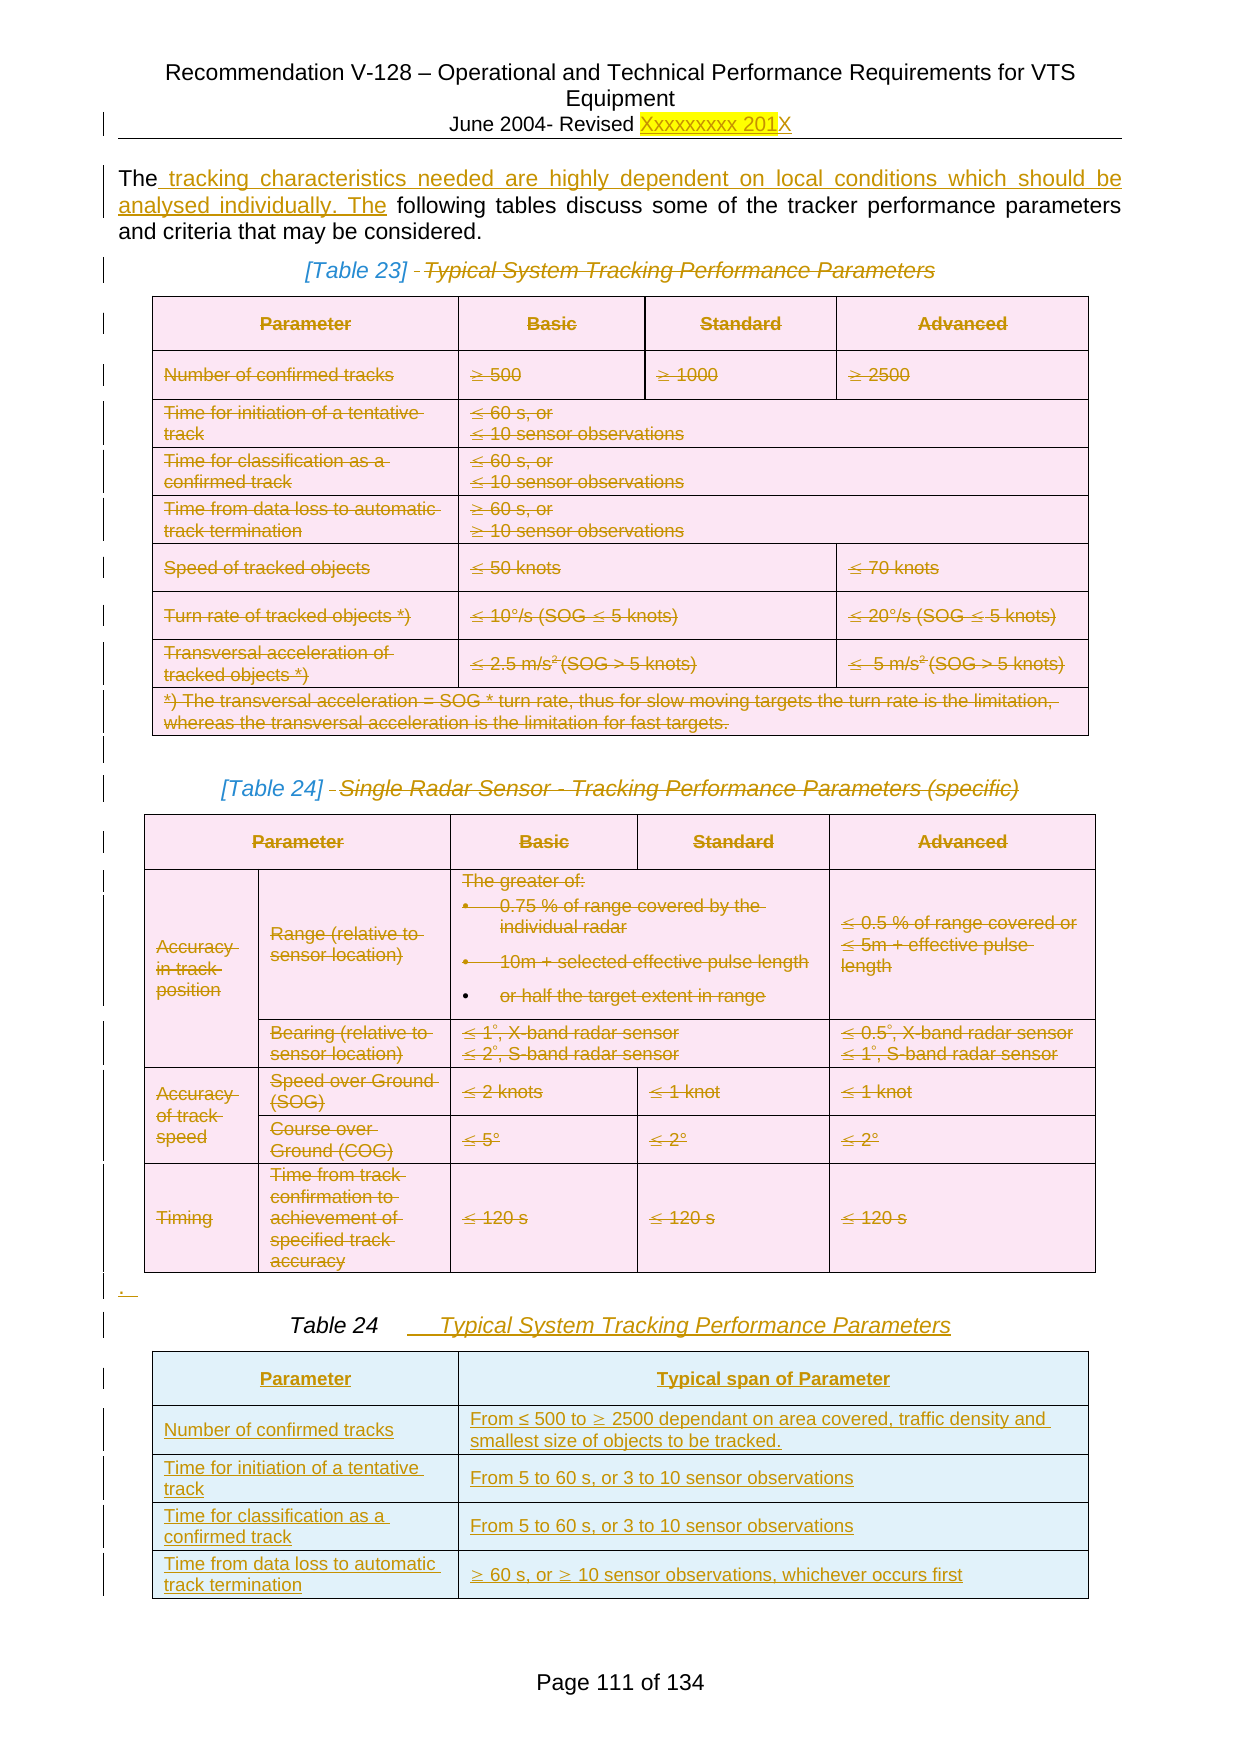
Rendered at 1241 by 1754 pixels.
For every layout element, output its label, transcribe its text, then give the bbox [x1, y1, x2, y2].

text The following tables discuss some of the tracker performance parameters and criteria that may be considered. [118, 165, 1122, 244]
